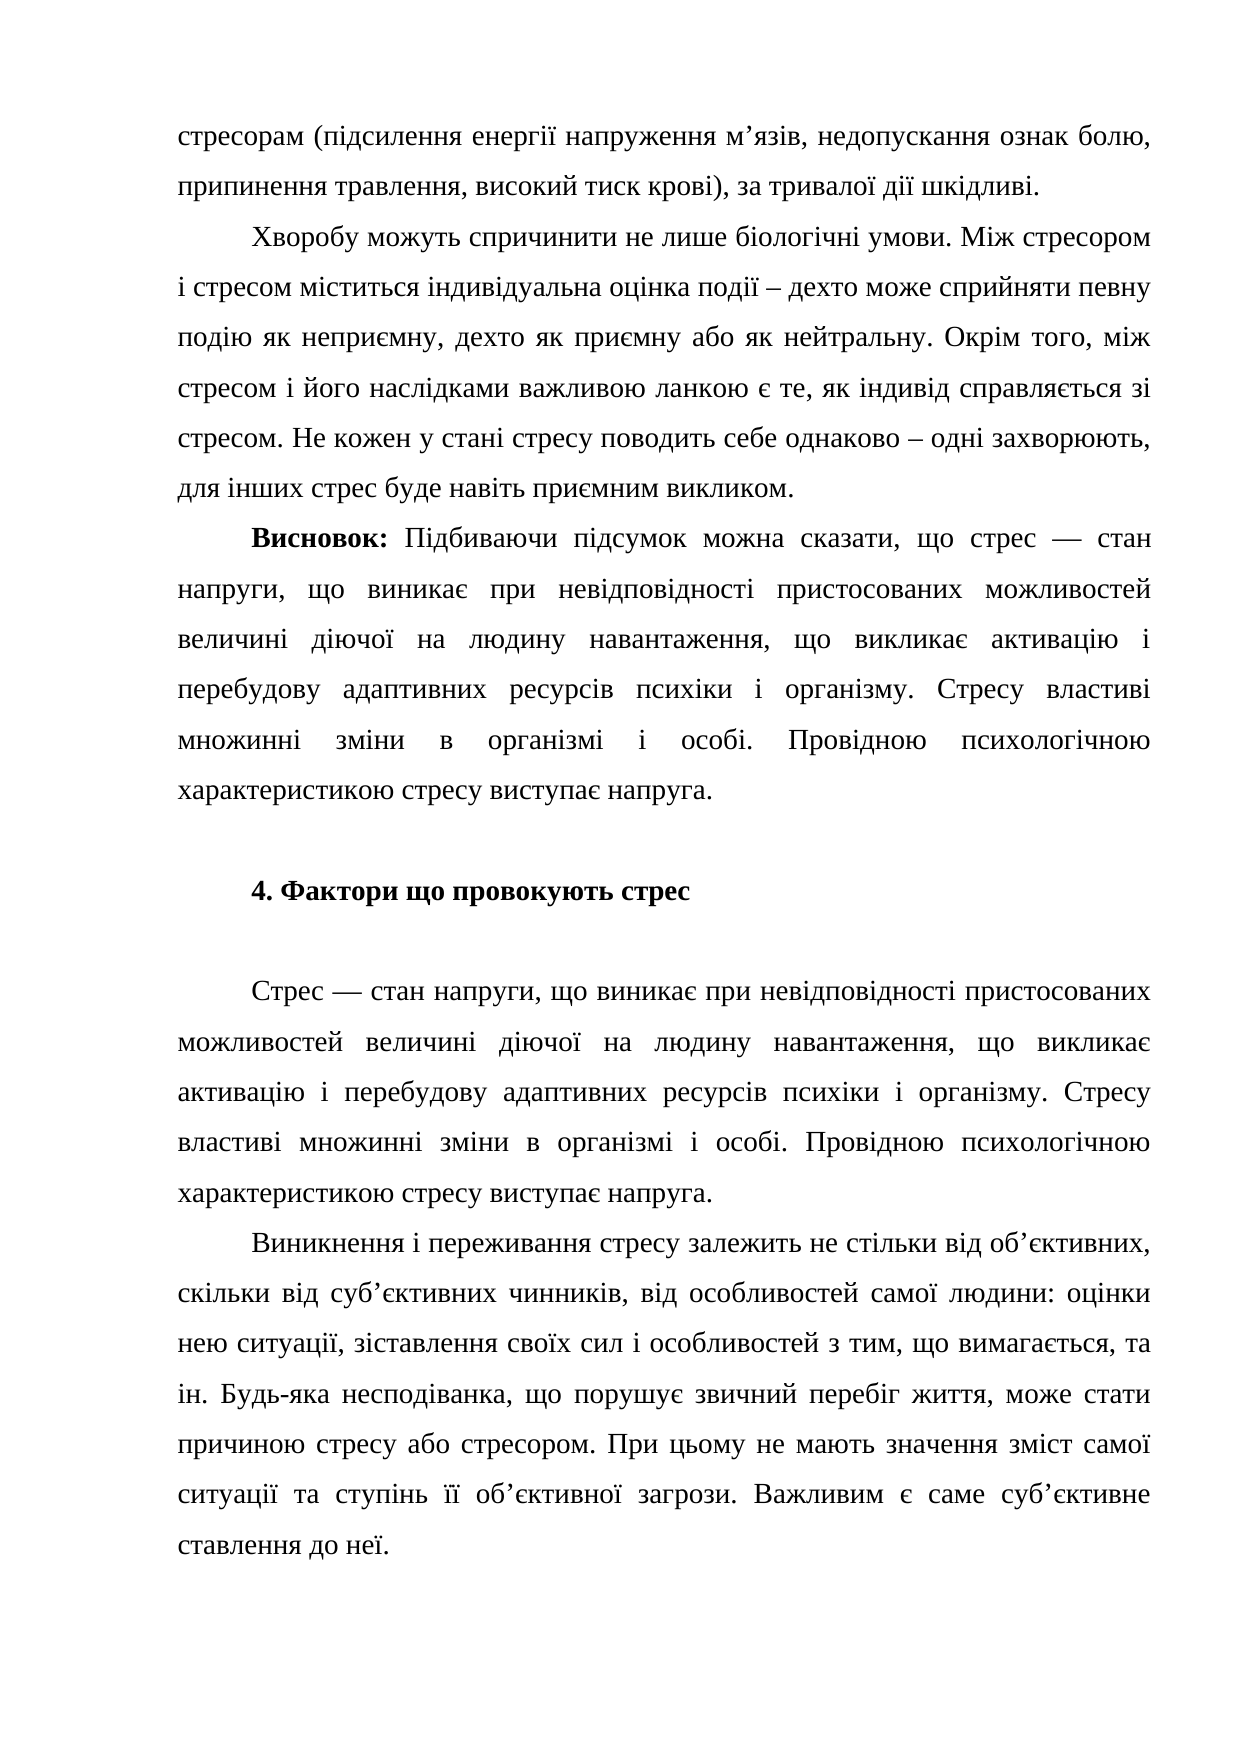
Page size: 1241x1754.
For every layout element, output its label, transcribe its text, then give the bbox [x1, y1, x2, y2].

text Стрес — стан напруги, що виникає при невідповідності пристосованих можливостей величині діючої на людину навантаження, що викликає активацію і перебудову адаптивних ресурсів психіки і організму. Стресу властиві множинні зміни в організмі і особі. Провідною психологічною характеристикою стресу виступає напруга. [177, 973, 1152, 1208]
text Висновок: Підбиваючи підсумок можна сказати, що стрес — стан напруги, що виникає при невідповідності пристосованих можливостей величині діючої на людину навантаження, що викликає активацію і перебудову адаптивних ресурсів психіки і організму. Стресу властиві множинні зміни в організмі і особі. Провідною психологічною характеристикою стресу виступає напруга. [177, 521, 1152, 806]
text 4. Фактори що провокують стрес [177, 873, 1152, 906]
text Хворобу можуть спричинити не лише біологічні умови. Між стресором і стресом міститься індивідуальна оцінка події – дехто може сприйняти певну подію як неприємну, дехто як приємну або як нейтральну. Окрім того, між стресом і його наслідками важливою ланкою є те, як індивід справляється зі стресом. Не кожен у стані стресу поводить себе однаково – одні захворюють, для інших стрес буде навіть приємним викликом. [177, 219, 1152, 504]
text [177, 118, 1152, 202]
text Виникнення і переживання стресу залежить не стільки від об’єктивних, скільки від суб’єктивних чинників, від особливостей самої людини: оцінки нею ситуації, зіставлення своїх сил і особливостей з тим, що вимагається, та ін. Будь-яка несподіванка, що порушує звичний перебіг життя, може стати причиною стресу або стресором. При цьому не мають значення зміст самої ситуації та ступінь її об’єктивної загрози. Важливим є саме суб’єктивне ставлення до неї. [177, 1225, 1152, 1560]
